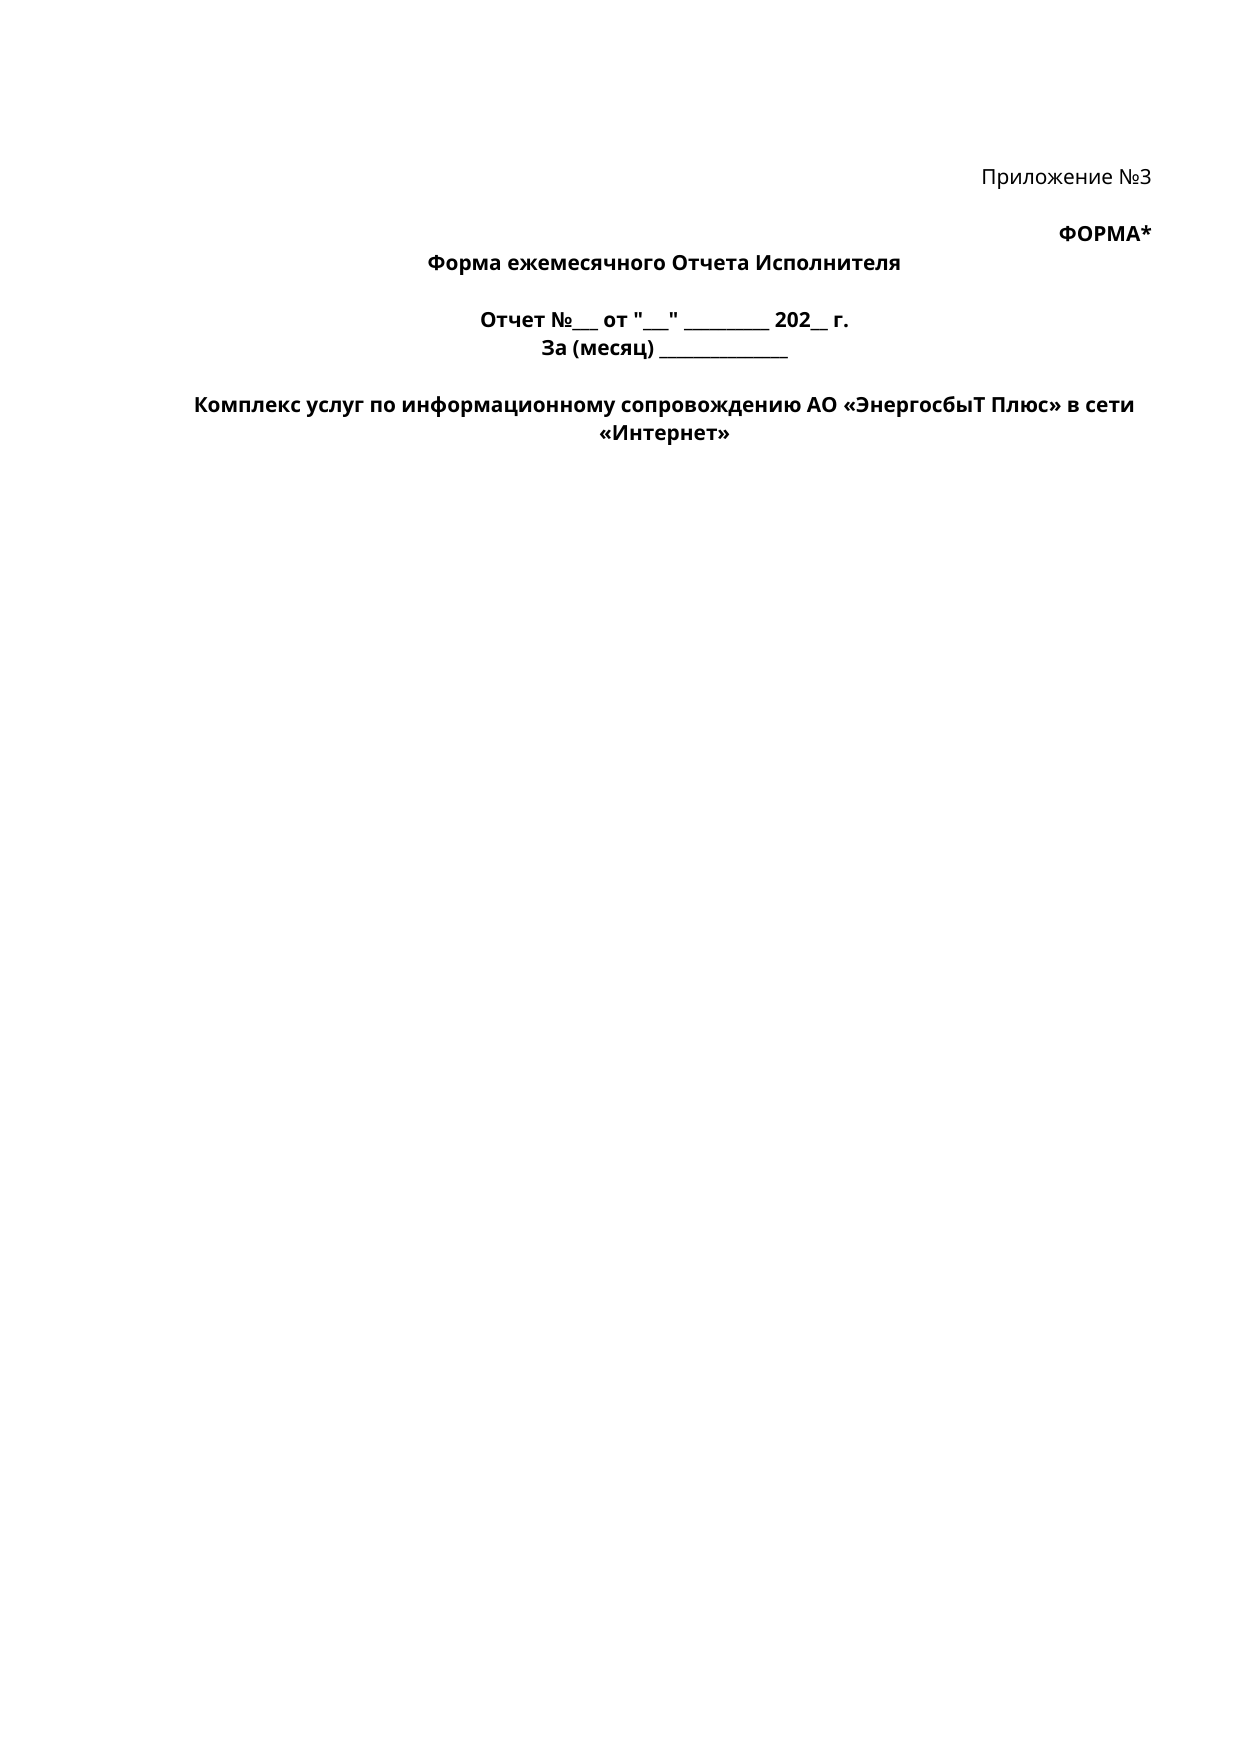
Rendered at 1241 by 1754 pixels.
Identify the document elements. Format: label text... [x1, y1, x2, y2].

text ФОРМА* [177, 219, 1152, 248]
text Отчет №___ от "___" __________ 202__ г. [177, 305, 1152, 333]
text Комплекс услуг по информационному сопровождению АО «ЭнергосбыТ Плюс» в сети «Интернет» [177, 390, 1152, 447]
text Приложение №3 [177, 162, 1152, 191]
text За (месяц) _______________ [177, 333, 1152, 362]
text Форма ежемесячного Отчета Исполнителя [177, 248, 1152, 276]
